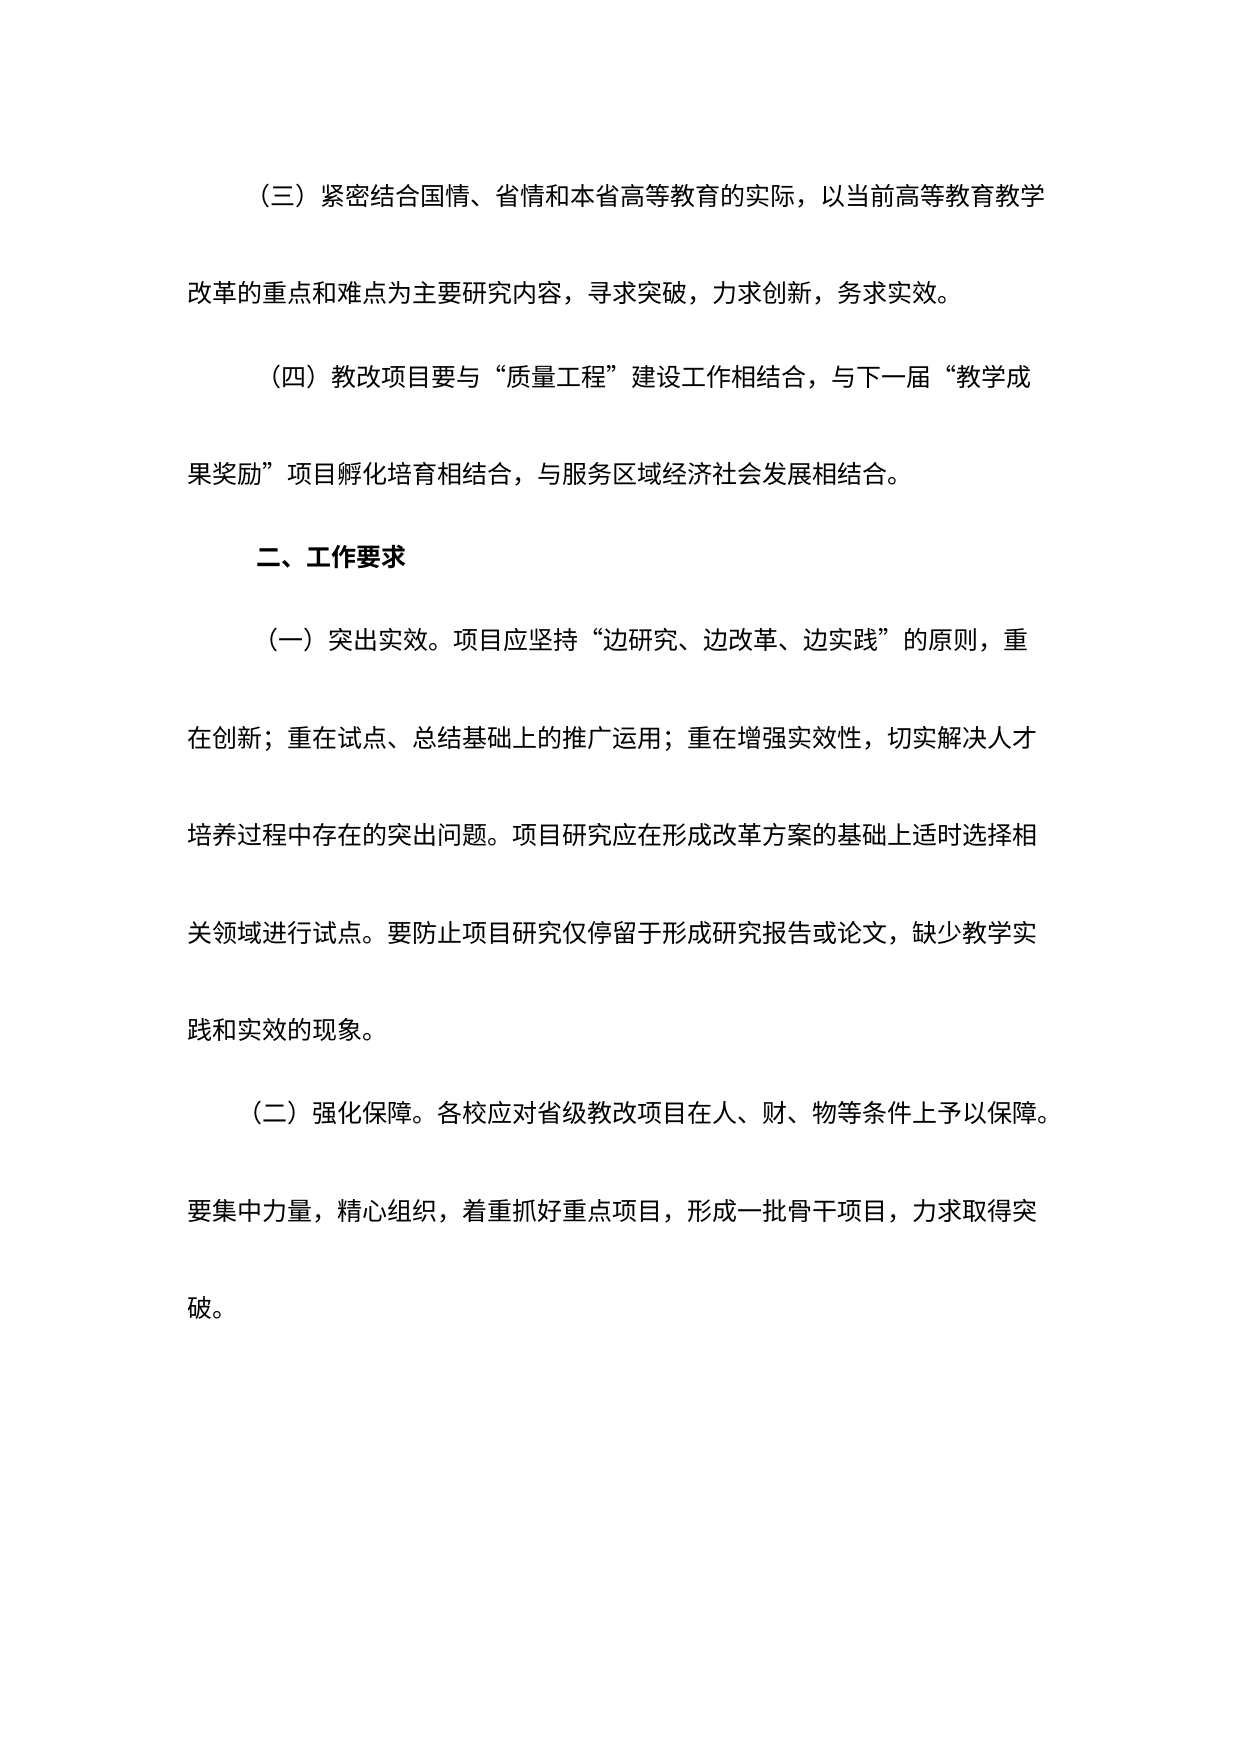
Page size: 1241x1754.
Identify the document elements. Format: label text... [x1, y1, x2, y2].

text （四）教改项目要与“质量工程”建设工作相结合，与下一届“教学成果奖励”项目孵化培育相结合，与服务区域经济社会发展相结合。 [187, 343, 1053, 505]
text （一）突出实效。项目应坚持“边研究、边改革、边实践”的原则，重在创新；重在试点、总结基础上的推广运用；重在增强实效性，切实解决人才培养过程中存在的突出问题。项目研究应在形成改革方案的基础上适时选择相关领域进行试点。要防止项目研究仅停留于形成研究报告或论文，缺少教学实践和实效的现象。 [187, 606, 1053, 1061]
text （三）紧密结合国情、省情和本省高等教育的实际，以当前高等教育教学改革的重点和难点为主要研究内容，寻求突破，力求创新，务求实效。 [187, 162, 1053, 324]
text 二、工作要求 [187, 523, 1053, 588]
text （二）强化保障。各校应对省级教改项目在人、财、物等条件上予以保障。要集中力量，精心组织，着重抓好重点项目，形成一批骨干项目，力求取得突破。 [187, 1079, 1053, 1339]
